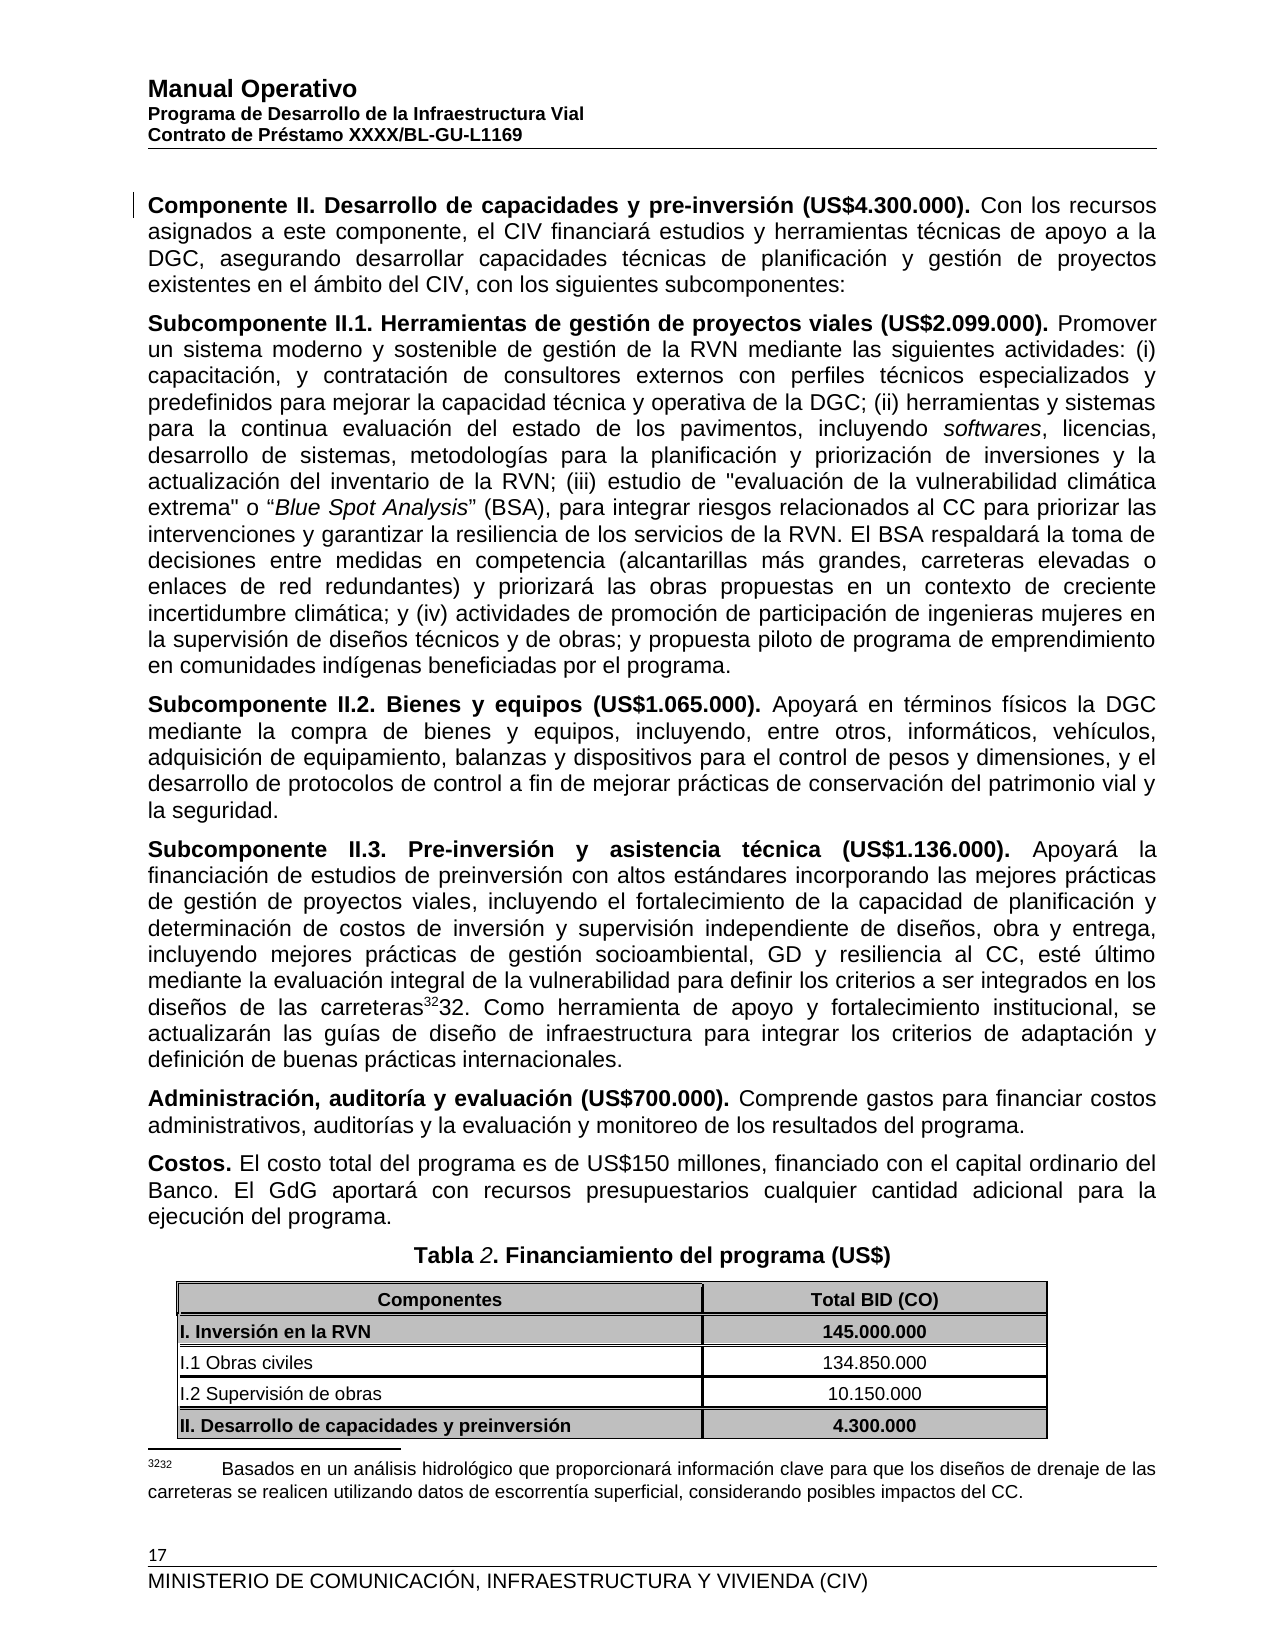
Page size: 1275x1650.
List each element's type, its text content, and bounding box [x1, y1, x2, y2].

table_cell I. Inversión en la RVN [178, 1312, 701, 1343]
table_cell 145.000.000 [704, 1316, 1046, 1343]
table_cell 4.300.000 [704, 1410, 1046, 1438]
text Subcomponente II.2. Bienes y equipos (US$1.065.000). Apoyará en términos físicos la DGC mediante la compra de bienes y equipos, incluyendo, entre otros, informáticos, vehículos, adquisición de equipamiento, balanzas y dispositivos para el control de pesos y dimensiones, y el desarrollo de protocolos de control a fin de mejorar prácticas de conservación del patrimonio vial y la seguridad. [148, 691, 1157, 823]
table_cell I.2 Supervisión de obras [178, 1375, 701, 1406]
text Subcomponente II.1. Herramientas de gestión de proyectos viales (US$2.099.000). Promover un sistema moderno y sostenible de gestión de la RVN mediante las siguientes actividades: (i) capacitación, y contratación de consultores externos con perfiles técnicos especializados y predefinidos para mejorar la capacidad técnica y operativa de la DGC; (ii) herramientas y sistemas para la continua evaluación del estado de los pavimentos, incluyendo softwares, licencias, desarrollo de sistemas, metodologías para la planificación y priorización de inversiones y la actualización del inventario de la RVN; (iii) estudio de "evaluación de la vulnerabilidad climática extrema" o “Blue Spot Analysis” (BSA), para integrar riesgos relacionados al CC para priorizar las intervenciones y garantizar la resiliencia de los servicios de la RVN. El BSA respaldará la toma de decisiones entre medidas en competencia (alcantarillas más grandes, carreteras elevadas o enlaces de red redundantes) y priorizará las obras propuestas en un contexto de creciente incertidumbre climática; y (iv) actividades de promoción de participación de ingenieras mujeres en la supervisión de diseños técnicos y de obras; y propuesta piloto de programa de emprendimiento en comunidades indígenas beneficiadas por el programa. [148, 310, 1157, 679]
text Costos. El costo total del programa es de US$150 millones, financiado con el capital ordinario del Banco. El GdG aportará con recursos presupuestarios cualquier cantidad adicional para la ejecución del programa. [148, 1150, 1157, 1229]
table_header Total BID (CO) [702, 1282, 1046, 1312]
text Subcomponente II.3. Pre-inversión y asistencia técnica (US$1.136.000). Apoyará la financiación de estudios de preinversión con altos estándares incorporando las mejores prácticas de gestión de proyectos viales, incluyendo el fortalecimiento de la capacidad de planificación y determinación de costos de inversión y supervisión independiente de diseños, obra y entrega, incluyendo mejores prácticas de gestión socioambiental, GD y resiliencia al CC, esté último mediante la evaluación integral de la vulnerabilidad para definir los criterios a ser integrados en los diseños de las carreteras32. Como herramienta de apoyo y fortalecimiento institucional, se actualizarán las guías de diseño de infraestructura para integrar los criterios de adaptación y definición de buenas prácticas internacionales. [148, 836, 1157, 1073]
table_header Componentes [179, 1284, 702, 1312]
text Administración, auditoría y evaluación (US$700.000). Comprende gastos para financiar costos administrativos, auditorías y la evaluación y monitoreo de los resultados del programa. [148, 1085, 1157, 1138]
text Componente II. Desarrollo de capacidades y pre-inversión (US$4.300.000). Con los recursos asignados a este componente, el CIV financiará estudios y herramientas técnicas de apoyo a la DGC, asegurando desarrollar capacidades técnicas de planificación y gestión de proyectos existentes en el ámbito del CIV, con los siguientes subcomponentes: [148, 192, 1157, 297]
table_cell 134.850.000 [704, 1347, 1046, 1375]
table_cell I.1 Obras civiles [178, 1344, 701, 1375]
table_cell II. Desarrollo de capacidades y preinversión [178, 1406, 701, 1438]
table_cell 10.150.000 [704, 1378, 1046, 1406]
